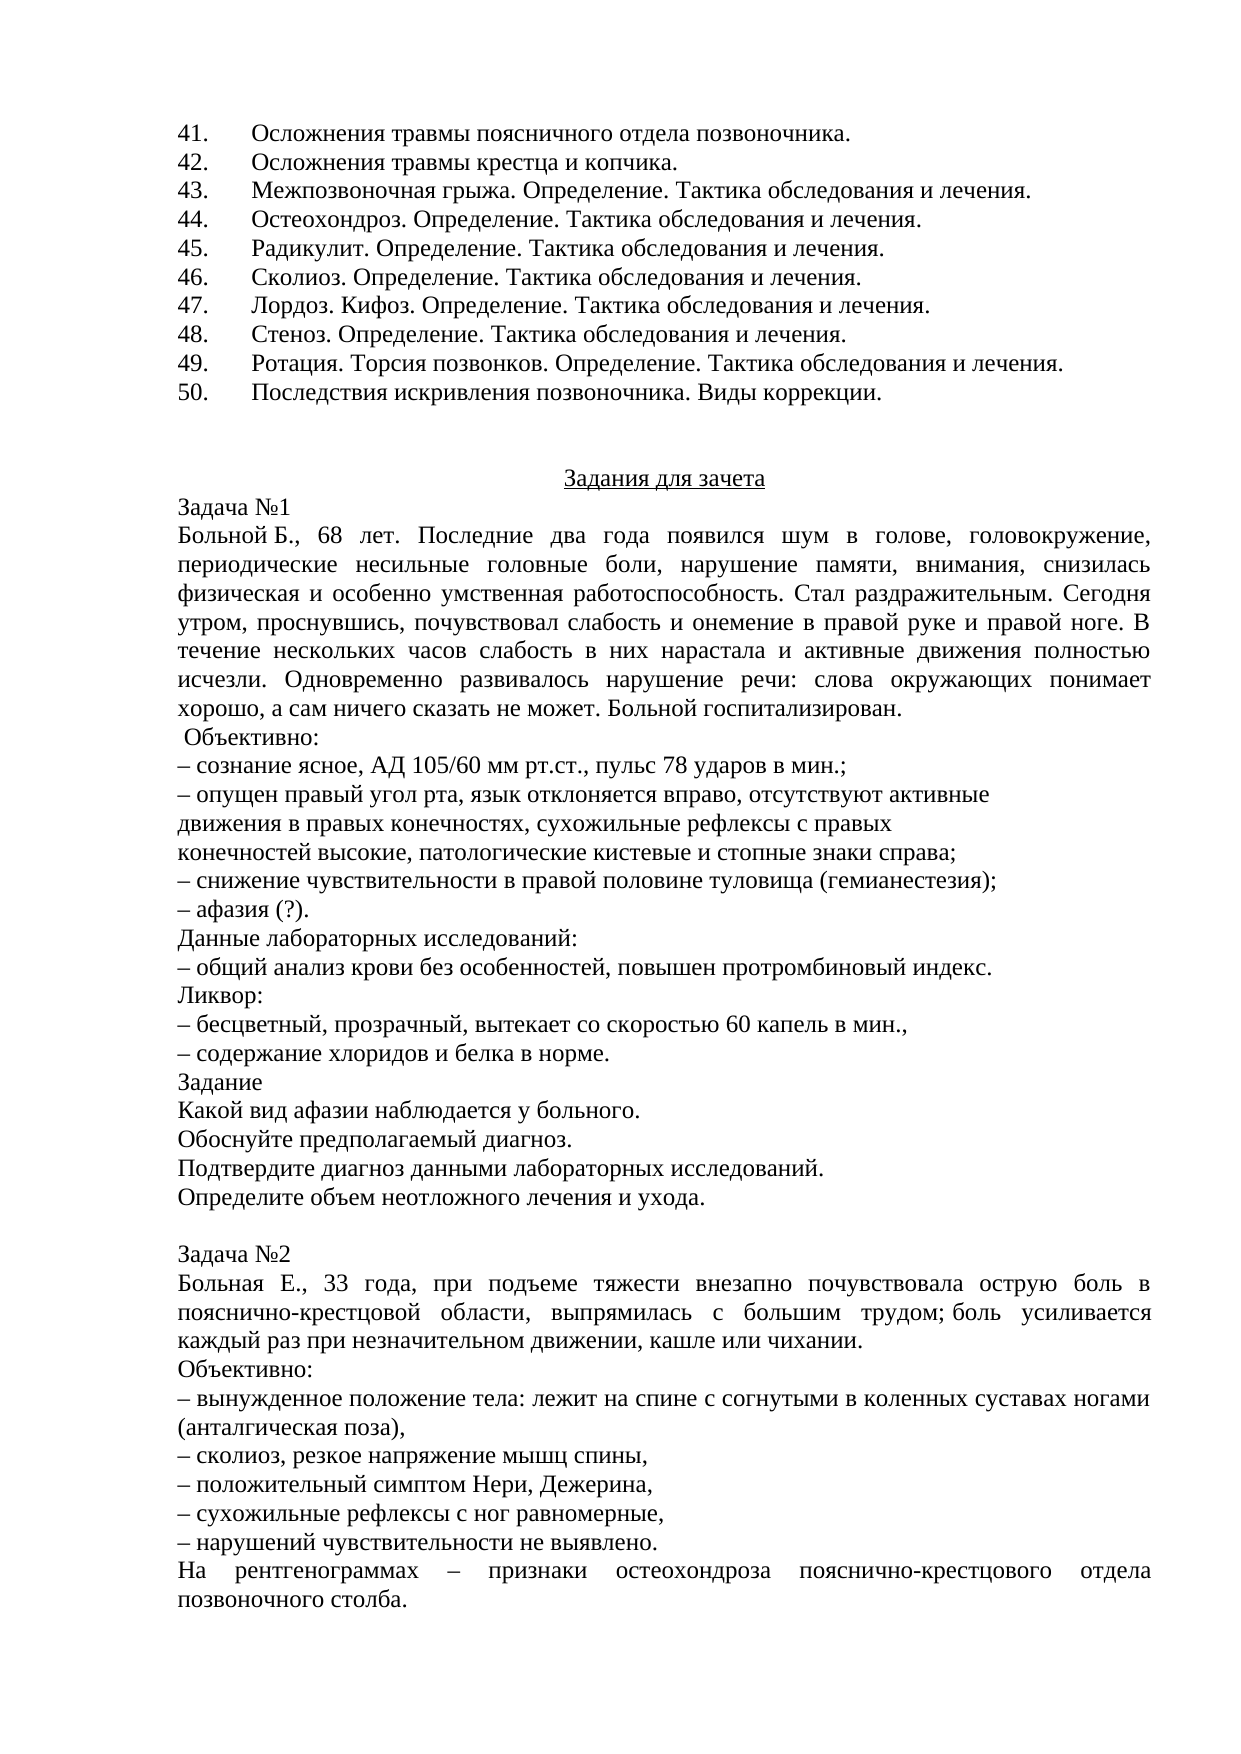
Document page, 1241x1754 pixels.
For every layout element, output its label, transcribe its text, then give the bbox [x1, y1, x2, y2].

text – положительный симптом Нери, Дежерина, [177, 1469, 1152, 1498]
text Задания для зачета [177, 463, 1152, 492]
list Осложнения травмы поясничного отдела позвоночника. [177, 118, 1152, 147]
list Последствия искривления позвоночника. Виды коррекции. [177, 377, 1152, 406]
list Радикулит. Определение. Тактика обследования и лечения. [177, 233, 1152, 262]
text Определите объем неотложного лечения и ухода. [177, 1182, 1152, 1211]
text Подтвердите диагноз данными лабораторных исследований. [177, 1153, 1152, 1182]
text – сухожильные рефлексы с ног равномерные, [177, 1498, 1152, 1527]
text – сколиоз, резкое напряжение мышц спины, [177, 1441, 1152, 1469]
text Больная Е., 33 года, при подъеме тяжести внезапно почувствовала острую боль в пояснично-крестцовой области, выпрямилась с большим трудом; боль усиливается каждый раз при незначительном движении, кашле или чихании. [177, 1268, 1152, 1354]
text – общий анализ крови без особенностей, повышен протромбиновый индекс. [177, 952, 1152, 981]
text Обоснуйте предполагаемый диагноз. [177, 1124, 1152, 1153]
text – бесцветный, прозрачный, вытекает со скоростью 60 капель в мин., [177, 1009, 1152, 1038]
list Сколиоз. Определение. Тактика обследования и лечения. [177, 262, 1152, 291]
text Объективно: [177, 722, 1152, 751]
text конечностей высокие, патологические кистевые и стопные знаки справа; [177, 837, 1152, 866]
text – афазия (?). [177, 894, 1152, 923]
list Осложнения травмы крестца и копчика. [177, 147, 1152, 176]
text – снижение чувствительности в правой половине туловища (гемианестезия); [177, 866, 1152, 894]
list Межпозвоночная грыжа. Определение. Тактика обследования и лечения. [177, 176, 1152, 204]
text На рентгенограммах – признаки остеохондроза пояснично-крестцового отдела позвоночного столба. [177, 1556, 1152, 1613]
text Задание [177, 1067, 1152, 1096]
list Лордоз. Кифоз. Определение. Тактика обследования и лечения. [177, 291, 1152, 319]
text – вынужденное положение тела: лежит на спине с согнутыми в коленных суставах ногами (анталгическая поза), [177, 1383, 1152, 1441]
text Какой вид афазии наблюдается у больного. [177, 1096, 1152, 1124]
text Данные лабораторных исследований: [177, 923, 1152, 952]
text движения в правых конечностях, сухожильные рефлексы с правых [177, 808, 1152, 837]
text – содержание хлоридов и белка в норме. [177, 1038, 1152, 1067]
text – сознание ясное, АД 105/60 мм рт.ст., пульс 78 ударов в мин.; [177, 751, 1152, 779]
text Задача №1 [177, 492, 1152, 521]
list Ротация. Торсия позвонков. Определение. Тактика обследования и лечения. [177, 348, 1152, 377]
text Объективно: [177, 1354, 1152, 1383]
text – нарушений чувствительности не выявлено. [177, 1527, 1152, 1556]
list Остеохондроз. Определение. Тактика обследования и лечения. [177, 204, 1152, 233]
text Задача №2 [177, 1239, 1152, 1268]
text Ликвор: [177, 981, 1152, 1009]
list Стеноз. Определение. Тактика обследования и лечения. [177, 319, 1152, 348]
text Больной Б., 68 лет. Последние два года появился шум в голове, головокружение, периодические несильные головные боли, нарушение памяти, внимания, снизилась физическая и особенно умственная работоспособность. Стал раздражительным. Сегодня утром, проснувшись, почувствовал слабость и онемение в правой руке и правой ноге. В течение нескольких часов слабость в них нарастала и активные движения полностью исчезли. Одновременно развивалось нарушение речи: слова окружающих понимает хорошо, а сам ничего сказать не может. Больной госпитализирован. [177, 521, 1152, 722]
text – опущен правый угол рта, язык отклоняется вправо, отсутствуют активные [177, 779, 1152, 808]
